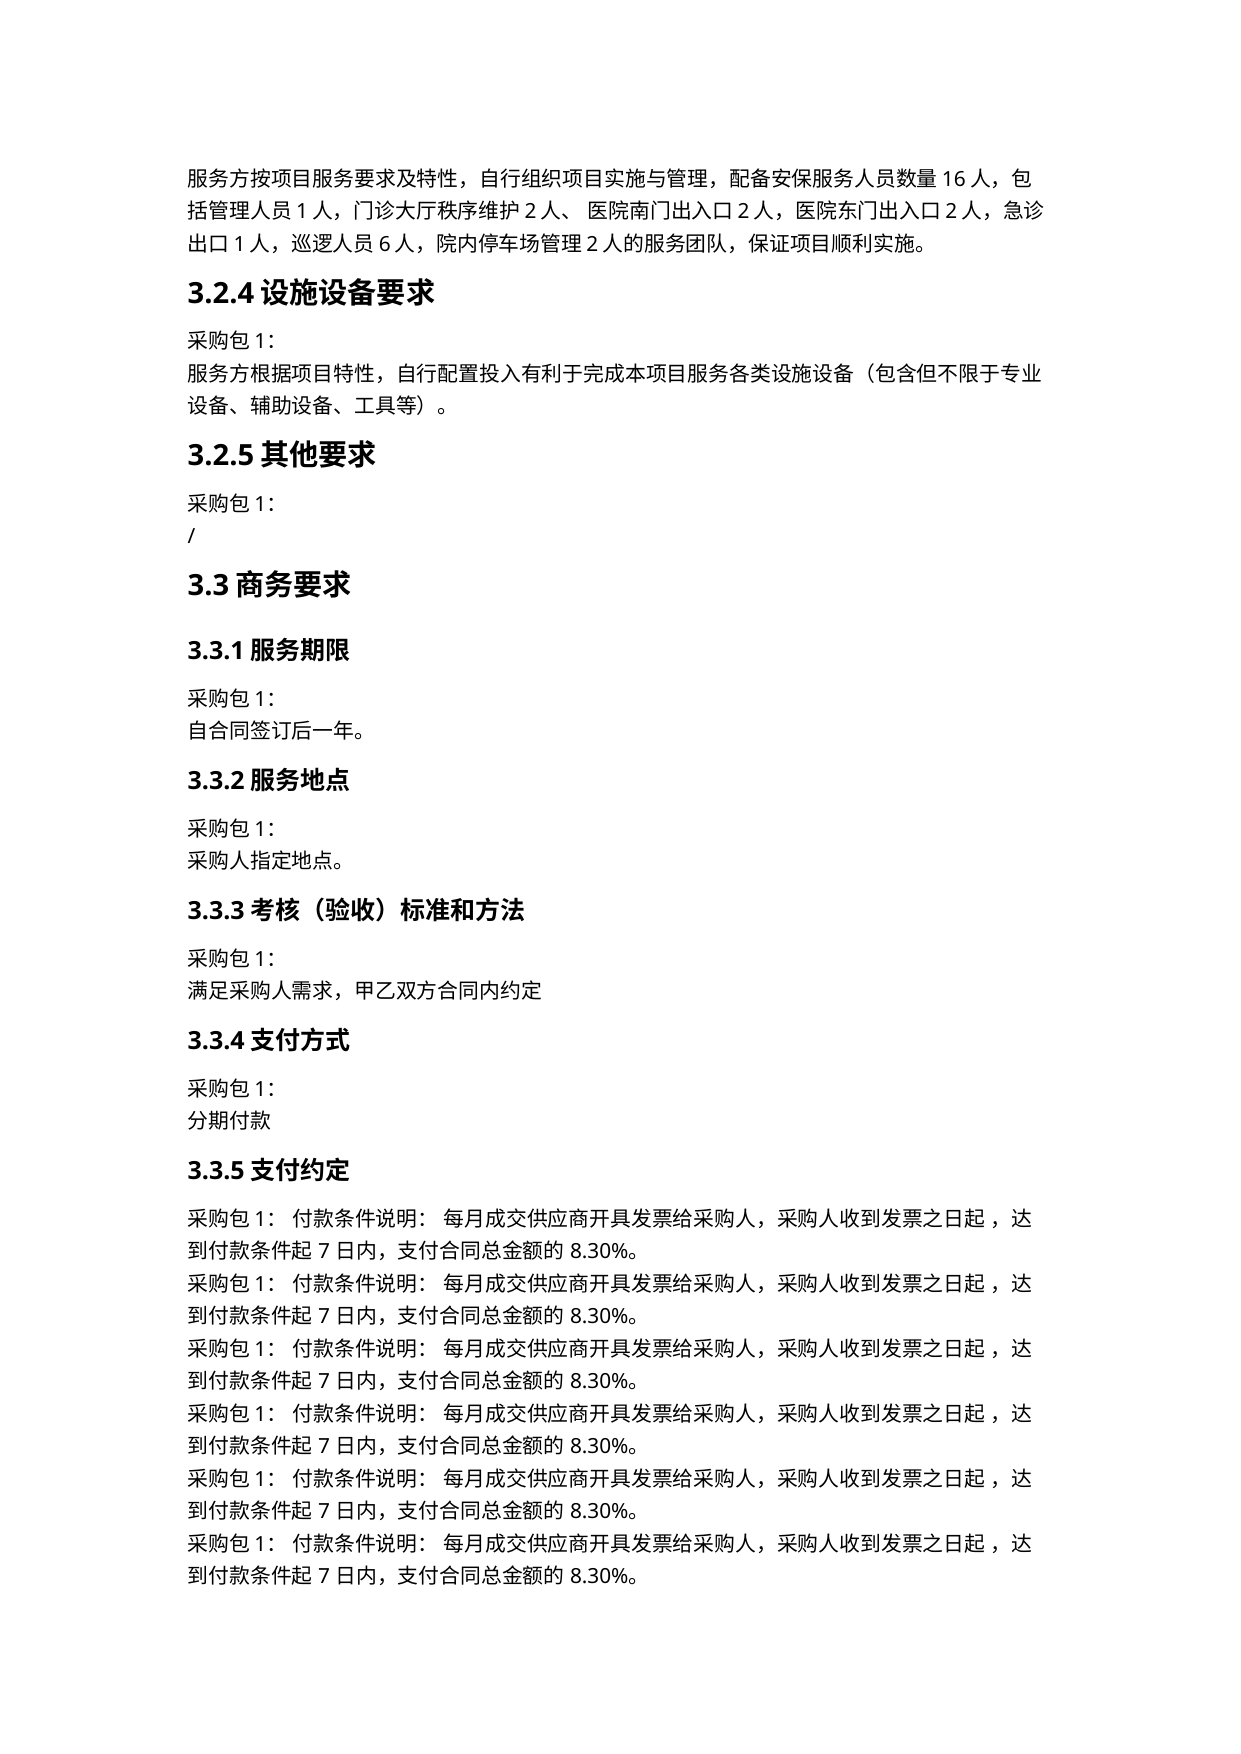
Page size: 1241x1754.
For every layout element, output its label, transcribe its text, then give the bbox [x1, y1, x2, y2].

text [187, 1397, 1053, 1462]
text 采购包1： [187, 324, 1053, 357]
text 3.3商务要求 [187, 552, 1053, 617]
text 3.3.3考核（验收）标准和方法 [187, 877, 1053, 942]
text 采购包1： 付款条件说明： 每月成交供应商开具发票给采购人，采购人收到发票之日起 ，达到付款条件起 7 日内，支付合同总金额的 8.30%。 [187, 1202, 1053, 1267]
text / [187, 519, 1053, 552]
text 3.3.2服务地点 [187, 747, 1053, 812]
text 满足采购人需求，甲乙双方合同内约定 [187, 974, 1053, 1007]
text 采购包1： [187, 812, 1053, 844]
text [187, 1462, 1053, 1527]
text 采购包1： 付款条件说明： 每月成交供应商开具发票给采购人，采购人收到发票之日起 ，达到付款条件起 7 日内，支付合同总金额的 8.30%。 [187, 1267, 1053, 1332]
text 3.3.5支付约定 [187, 1137, 1053, 1202]
text 采购包1： [187, 682, 1053, 714]
text 采购包1： [187, 942, 1053, 974]
text 采购人指定地点。 [187, 844, 1053, 877]
text 3.3.4支付方式 [187, 1007, 1053, 1072]
text 分期付款 [187, 1104, 1053, 1137]
text 采购包1： [187, 487, 1053, 519]
text 自合同签订后一年。 [187, 714, 1053, 747]
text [187, 1527, 1053, 1592]
text 采购包1： [187, 1072, 1053, 1104]
text 3.2.4设施设备要求 [187, 259, 1053, 324]
text 服务方按项目服务要求及特性，自行组织项目实施与管理，配备安保服务人员数量16人，包括管理人员1人，门诊大厅秩序维护2人、 医院南门出入口2人，医院东门出入口2人，急诊出口1人，巡逻人员6人，院内停车场管理2人的服务团队，保证项目顺利实施。 [187, 162, 1053, 259]
text 服务方根据项目特性，自行配置投入有利于完成本项目服务各类设施设备（包含但不限于专业设备、辅助设备、工具等）。 [187, 357, 1053, 422]
text 3.3.1服务期限 [187, 617, 1053, 682]
text 3.2.5其他要求 [187, 422, 1053, 487]
text 采购包1： 付款条件说明： 每月成交供应商开具发票给采购人，采购人收到发票之日起 ，达到付款条件起 7 日内，支付合同总金额的 8.30%。 [187, 1332, 1053, 1397]
